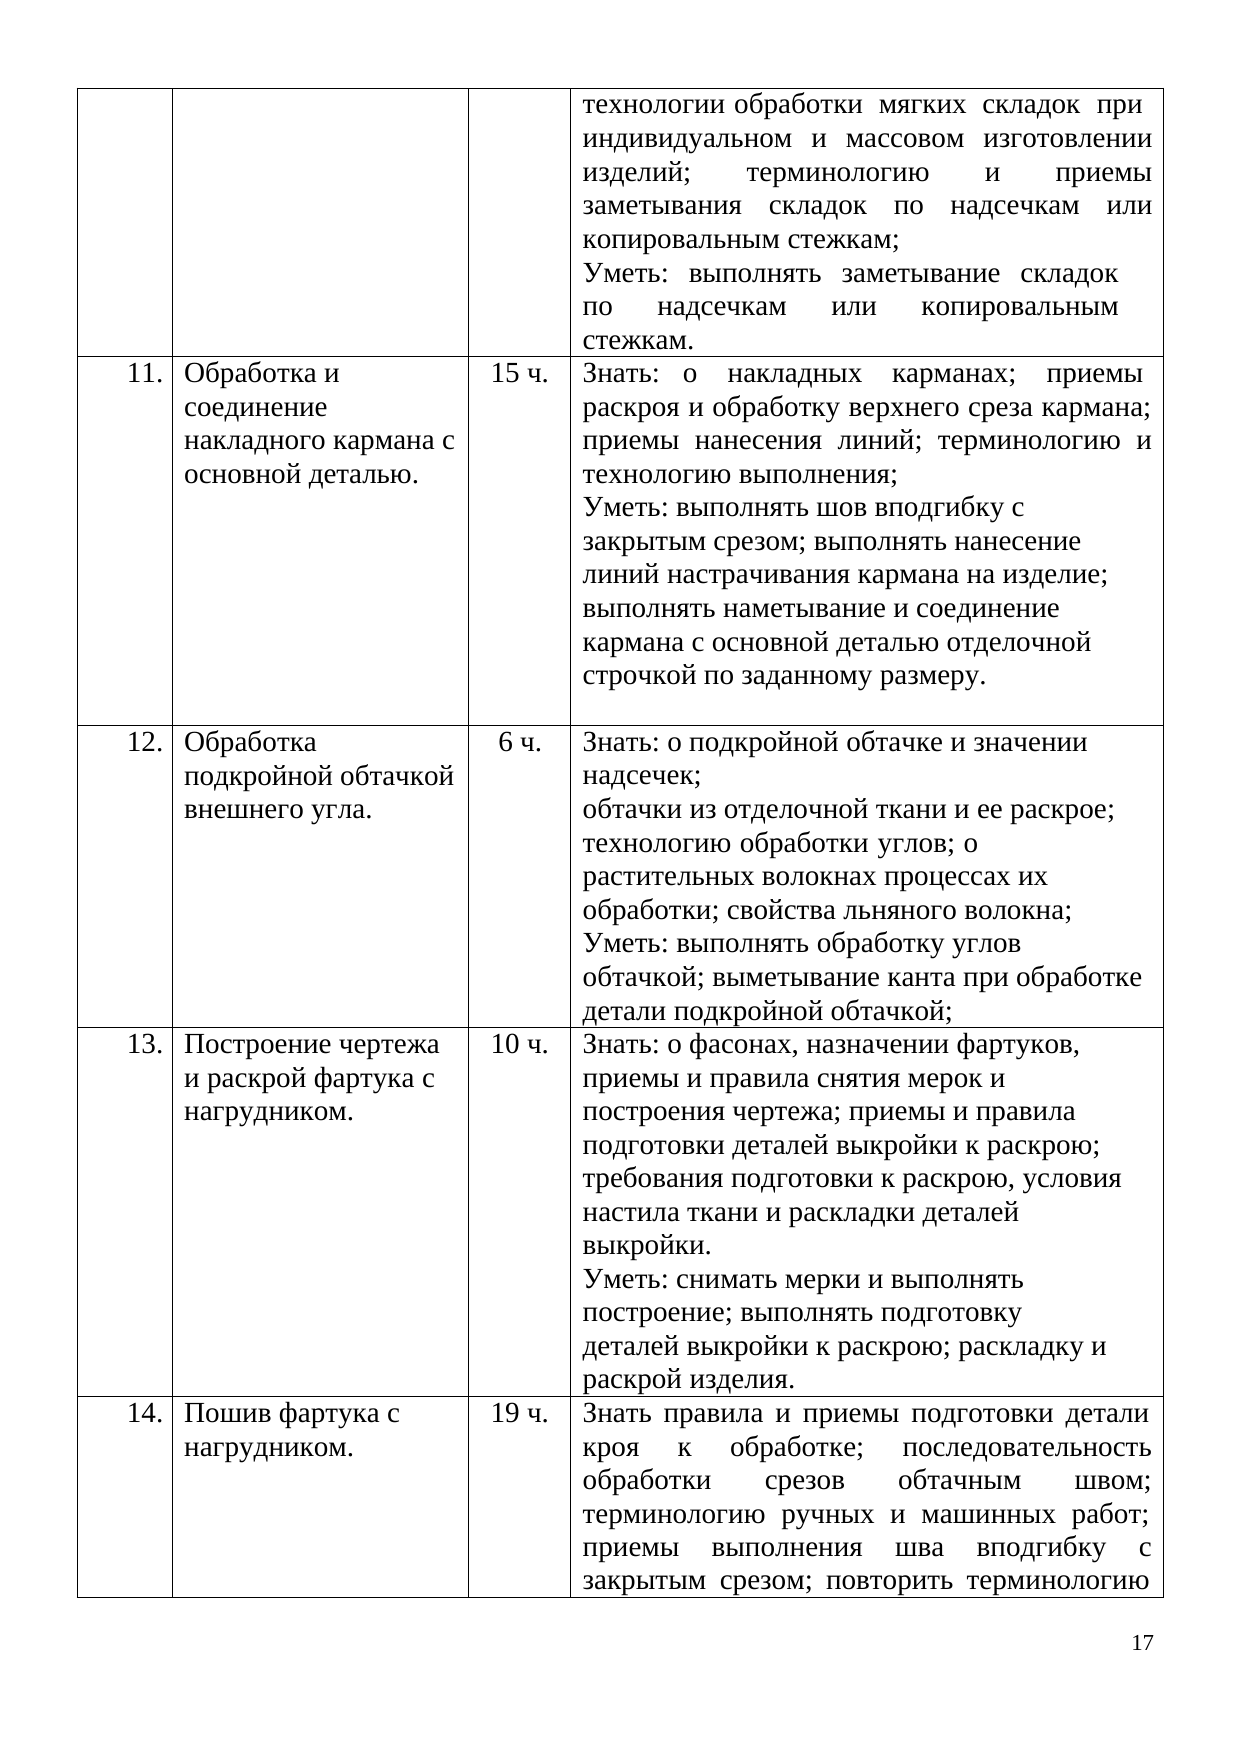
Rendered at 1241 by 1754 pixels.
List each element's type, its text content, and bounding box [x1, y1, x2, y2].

table_cell 14. [78, 1397, 172, 1597]
table_header технологии обработки мягких складок при индивидуальном и массовом изготовлении изделий; терминологию и приемы заметывания складок по надсечкам или копировальным стежкам; Уметь: выполнять заметывание складок по надсечкам или копировальным стежкам. [571, 89, 1163, 356]
table_cell Знать: о фасонах, назначении фартуков, приемы и правила снятия мерок и построения чертежа; приемы и правила подготовки деталей выкройки к раскрою; требования подготовки к раскрою, условия настила ткани и раскладки деталей выкройки. Уметь: снимать мерки и выполнять построение; выполнять подготовку деталей выкройки к раскрою; раскладку и раскрой изделия. [571, 1028, 1163, 1396]
table_cell Построение чертежа и раскрой фартука с нагрудником. [173, 1028, 468, 1396]
table_header [78, 89, 172, 356]
table_cell Знать правила и приемы подготовки детали кроя к обработке; последовательность обработки срезов обтачным швом; терминологию ручных и машинных работ; приемы выполнения шва вподгибку с закрытым срезом; повторить терминологию [571, 1397, 1163, 1597]
table_cell Знать: о подкройной обтачке и значении надсечек; обтачки из отделочной ткани и ее раскрое; технологию обработки углов; о растительных волокнах процессах их обработки; свойства льняного волокна; Уметь: выполнять обработку углов обтачкой; выметывание канта при обработке детали подкройной обтачкой; [571, 726, 1163, 1027]
table_cell 15 ч. [469, 357, 570, 725]
table_header [469, 89, 570, 356]
table_cell Пошив фартука с нагрудником. [173, 1397, 468, 1597]
table_cell 19 ч. [469, 1397, 570, 1597]
table_cell 11. [78, 357, 172, 725]
table_header [173, 89, 468, 356]
table_cell 6 ч. [469, 726, 570, 1027]
table_cell Знать: о накладных карманах; приемы раскроя и обработку верхнего среза кармана; приемы нанесения линий; терминологию и технологию выполнения; Уметь: выполнять шов вподгибку с закрытым срезом; выполнять нанесение линий настрачивания кармана на изделие; выполнять наметывание и соединение кармана с основной деталью отделочной строчкой по заданному размеру. [571, 357, 1163, 725]
table_cell 13. [78, 1028, 172, 1396]
table_cell 12. [78, 726, 172, 1027]
table_cell Обработка и соединение накладного кармана с основной деталью. [173, 357, 468, 725]
table_cell Обработка подкройной обтачкой внешнего угла. [173, 726, 468, 1027]
table_cell 10 ч. [469, 1028, 570, 1396]
